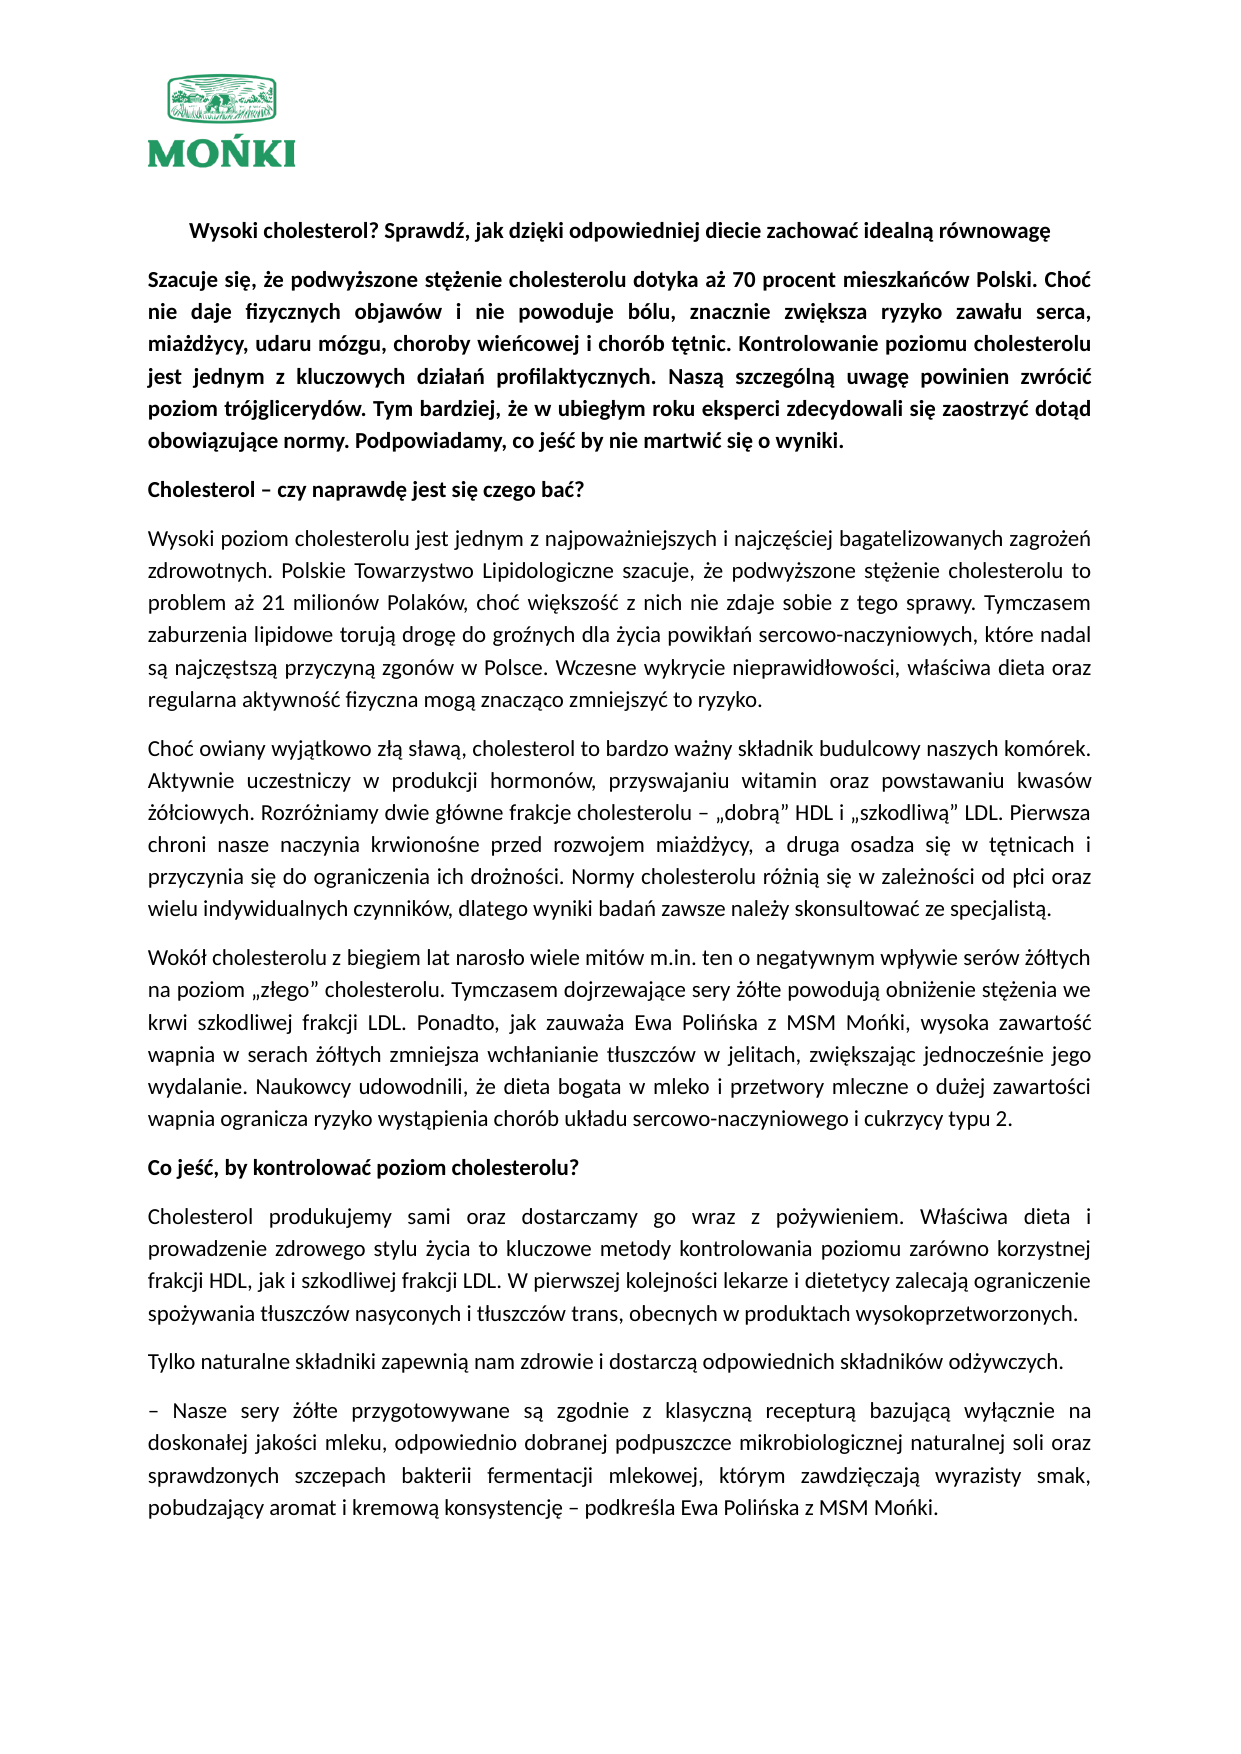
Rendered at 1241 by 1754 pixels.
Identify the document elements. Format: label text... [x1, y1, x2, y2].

text Cholesterol produkujemy sami oraz dostarczamy go wraz z pożywieniem. Właściwa dieta i prowadzenie zdrowego stylu życia to kluczowe metody kontrolowania poziomu zarówno korzystnej frakcji HDL, jak i szkodliwej frakcji LDL. W pierwszej kolejności lekarze i dietetycy zalecają ograniczenie spożywania tłuszczów nasyconych i tłuszczów trans, obecnych w produktach wysokoprzetworzonych. [148, 1202, 1093, 1327]
text Tylko naturalne składniki zapewnią nam zdrowie i dostarczą odpowiednich składników odżywczych. [148, 1347, 1093, 1376]
text Wysoki poziom cholesterolu jest jednym z najpoważniejszych i najczęściej bagatelizowanych zagrożeń zdrowotnych. Polskie Towarzystwo Lipidologiczne szacuje, że podwyższone stężenie cholesterolu to problem aż 21 milionów Polaków, choć większość z nich nie zdaje sobie z tego sprawy. Tymczasem zaburzenia lipidowe torują drogę do groźnych dla życia powikłań sercowo-naczyniowych, które nadal są najczęstszą przyczyną zgonów w Polsce. Wczesne wykrycie nieprawidłowości, właściwa dieta oraz regularna aktywność fizyczna mogą znacząco zmniejszyć to ryzyko. [148, 524, 1093, 713]
text Wokół cholesterolu z biegiem lat narosło wiele mitów m.in. ten o negatywnym wpływie serów żółtych na poziom „złego” cholesterolu. Tymczasem dojrzewające sery żółte powodują obniżenie stężenia we krwi szkodliwej frakcji LDL. Ponadto, jak zauważa Ewa Polińska z MSM Mońki, wysoka zawartość wapnia w serach żółtych zmniejsza wchłanianie tłuszczów w jelitach, zwiększając jednocześnie jego wydalanie. Naukowcy udowodnili, że dieta bogata w mleko i przetwory mleczne o dużej zawartości wapnia ogranicza ryzyko wystąpienia chorób układu sercowo-naczyniowego i cukrzycy typu 2. [148, 943, 1093, 1132]
text Choć owiany wyjątkowo złą sławą, cholesterol to bardzo ważny składnik budulcowy naszych komórek. Aktywnie uczestniczy w produkcji hormonów, przyswajaniu witamin oraz powstawaniu kwasów żółciowych. Rozróżniamy dwie główne frakcje cholesterolu – „dobrą” HDL i „szkodliwą” LDL. Pierwsza chroni nasze naczynia krwionośne przed rozwojem miażdżycy, a druga osadza się w tętnicach i przyczynia się do ograniczenia ich drożności. Normy cholesterolu różnią się w zależności od płci oraz wielu indywidualnych czynników, dlatego wyniki badań zawsze należy skonsultować ze specjalistą. [148, 734, 1093, 923]
text Szacuje się, że podwyższone stężenie cholesterolu dotyka aż 70 procent mieszkańców Polski. Choć nie daje fizycznych objawów i nie powoduje bólu, znacznie zwiększa ryzyko zawału serca, miażdżycy, udaru mózgu, choroby wieńcowej i chorób tętnic. Kontrolowanie poziomu cholesterolu jest jednym z kluczowych działań profilaktycznych. Naszą szczególną uwagę powinien zwrócić poziom trójglicerydów. Tym bardziej, że w ubiegłym roku eksperci zdecydowali się zaostrzyć dotąd obowiązujące normy. Podpowiadamy, co jeść by nie martwić się o wyniki. [148, 265, 1093, 454]
text Co jeść, by kontrolować poziom cholesterolu? [148, 1153, 1093, 1181]
text Cholesterol – czy naprawdę jest się czego bać? [148, 475, 1093, 503]
text Wysoki cholesterol? Sprawdź, jak dzięki odpowiedniej diecie zachować idealną równowagę [148, 216, 1093, 244]
text – Nasze sery żółte przygotowywane są zgodnie z klasyczną recepturą bazującą wyłącznie na doskonałej jakości mleku, odpowiednio dobranej podpuszczce mikrobiologicznej naturalnej soli oraz sprawdzonych szczepach bakterii fermentacji mlekowej, którym zawdzięczają wyrazisty smak, pobudzający aromat i kremową konsystencję – podkreśla Ewa Polińska z MSM Mońki. [148, 1396, 1093, 1521]
picture [147, 73, 296, 168]
